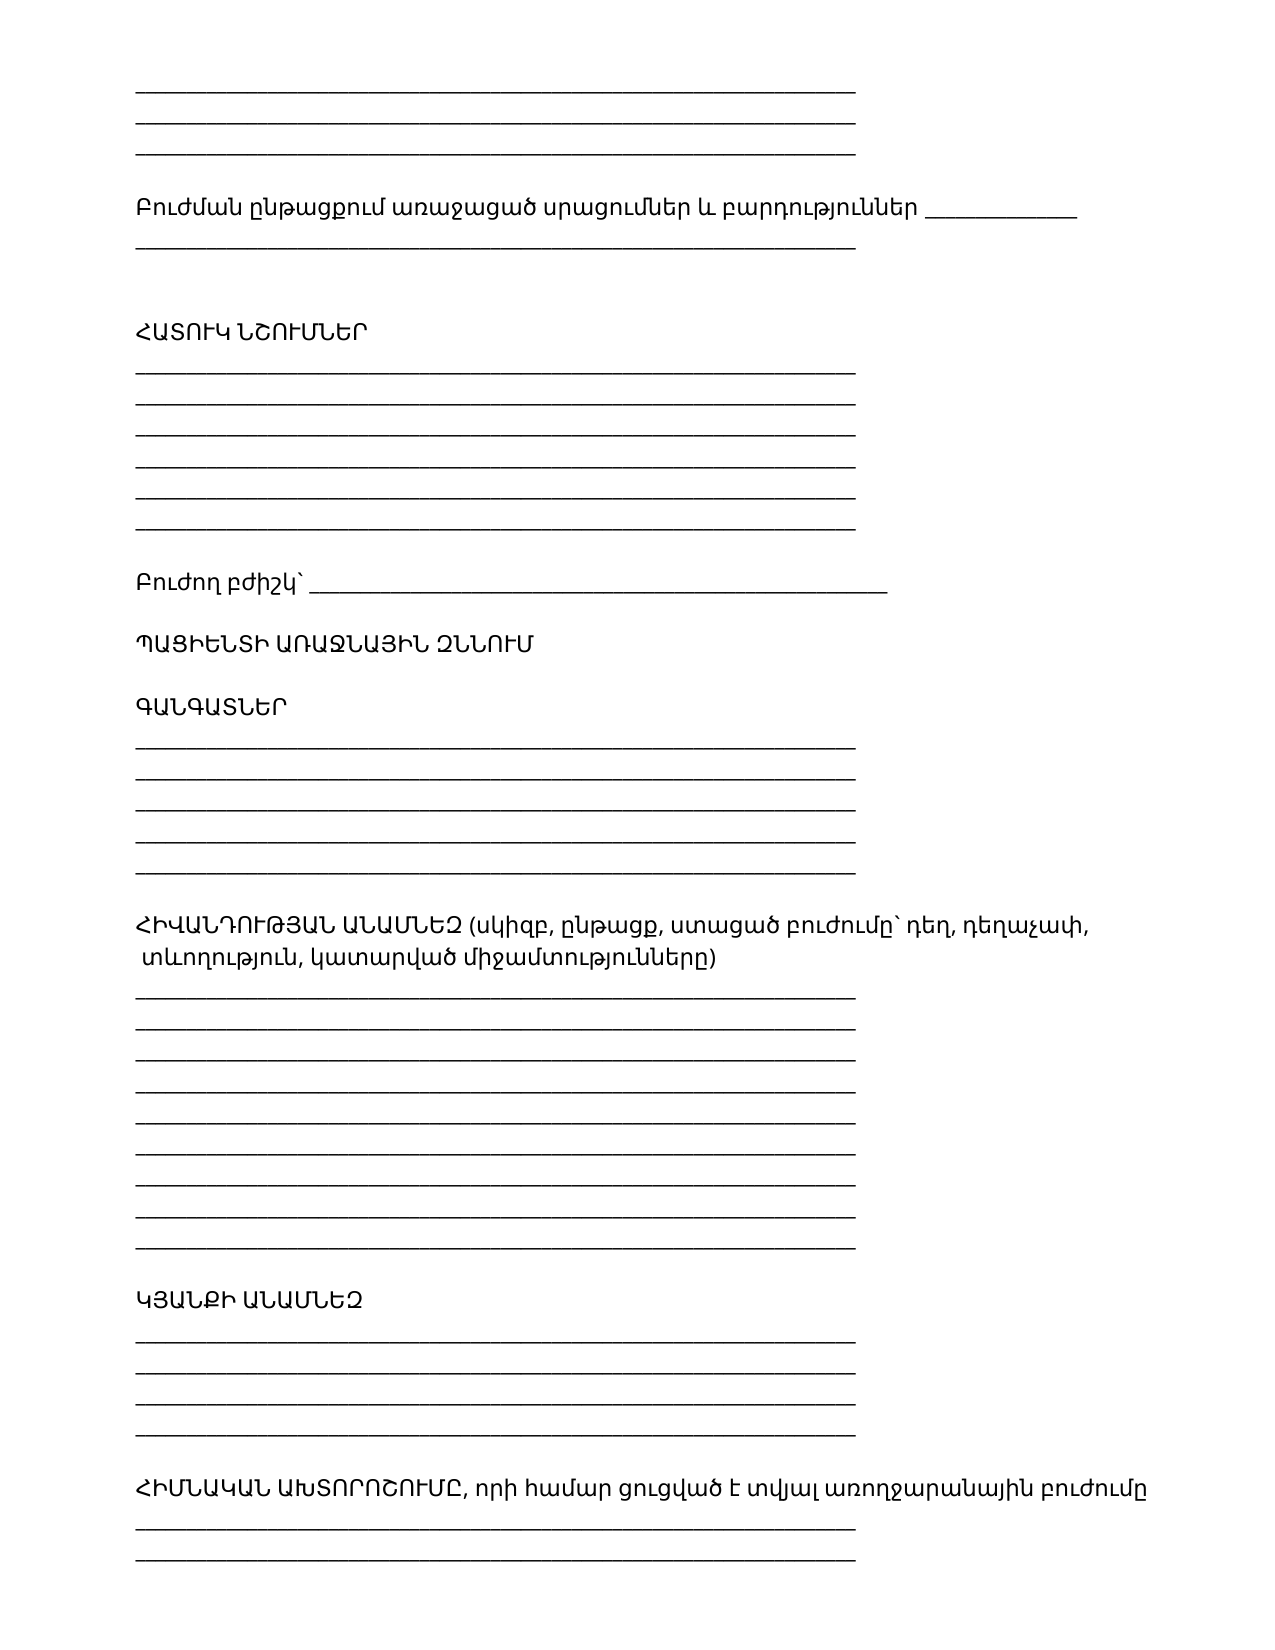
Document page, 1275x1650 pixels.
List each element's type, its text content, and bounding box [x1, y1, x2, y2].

text _______________________________________________________________________ [94, 1128, 1191, 1159]
text _______________________________________________________________________ [94, 378, 1191, 409]
text _______________________________________________________________________ [94, 503, 1191, 534]
text ԳԱՆԳԱՏՆԵՐ [94, 691, 1191, 722]
text տևողություն, կատարված միջամտությունները) [94, 941, 1191, 972]
text _______________________________________________________________________ [94, 1222, 1191, 1253]
text _______________________________________________________________________ [94, 784, 1191, 816]
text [94, 1534, 1191, 1566]
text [94, 222, 1191, 253]
text ՀԻՎԱՆԴՈՒԹՅԱՆ ԱՆԱՄՆԵԶ (սկիզբ, ընթացք, ստացած բուժումը` դեղ, դեղաչափ, [94, 909, 1191, 941]
text ՀԻՄՆԱԿԱՆ ԱԽՏՈՐՈՇՈՒՄԸ, որի համար ցուցված է տվյալ առողջարանային բուժումը [94, 1472, 1191, 1503]
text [94, 66, 1191, 97]
text Բուժման ընթացքում առաջացած սրացումներ և բարդություններ _______________ [94, 191, 1191, 222]
text _______________________________________________________________________ [94, 1347, 1191, 1378]
text _______________________________________________________________________ [94, 347, 1191, 378]
text _______________________________________________________________________ [94, 722, 1191, 753]
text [94, 1503, 1191, 1534]
text _______________________________________________________________________ [94, 1159, 1191, 1191]
text ՀԱՏՈՒԿ ՆՇՈՒՄՆԵՐ [94, 316, 1191, 347]
text _______________________________________________________________________ [94, 472, 1191, 503]
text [94, 97, 1191, 128]
text _______________________________________________________________________ [94, 1097, 1191, 1128]
text _______________________________________________________________________ [94, 816, 1191, 847]
text _______________________________________________________________________ [94, 409, 1191, 441]
text _______________________________________________________________________ [94, 847, 1191, 878]
text ՊԱՑԻԵՆՏԻ ԱՌԱՋՆԱՅԻՆ ԶՆՆՈՒՄ [94, 628, 1191, 659]
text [94, 1409, 1191, 1441]
text _______________________________________________________________________ [94, 1316, 1191, 1347]
text _______________________________________________________________________ [94, 1066, 1191, 1097]
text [94, 128, 1191, 159]
text _______________________________________________________________________ [94, 1003, 1191, 1034]
text _______________________________________________________________________ [94, 972, 1191, 1003]
text _______________________________________________________________________ [94, 1378, 1191, 1409]
text ԿՅԱՆՔԻ ԱՆԱՄՆԵԶ [94, 1284, 1191, 1316]
text _______________________________________________________________________ [94, 441, 1191, 472]
text _______________________________________________________________________ [94, 753, 1191, 784]
text _______________________________________________________________________ [94, 1191, 1191, 1222]
text Բուժող բժիշկ` _________________________________________________________ [94, 566, 1191, 597]
text _______________________________________________________________________ [94, 1034, 1191, 1066]
